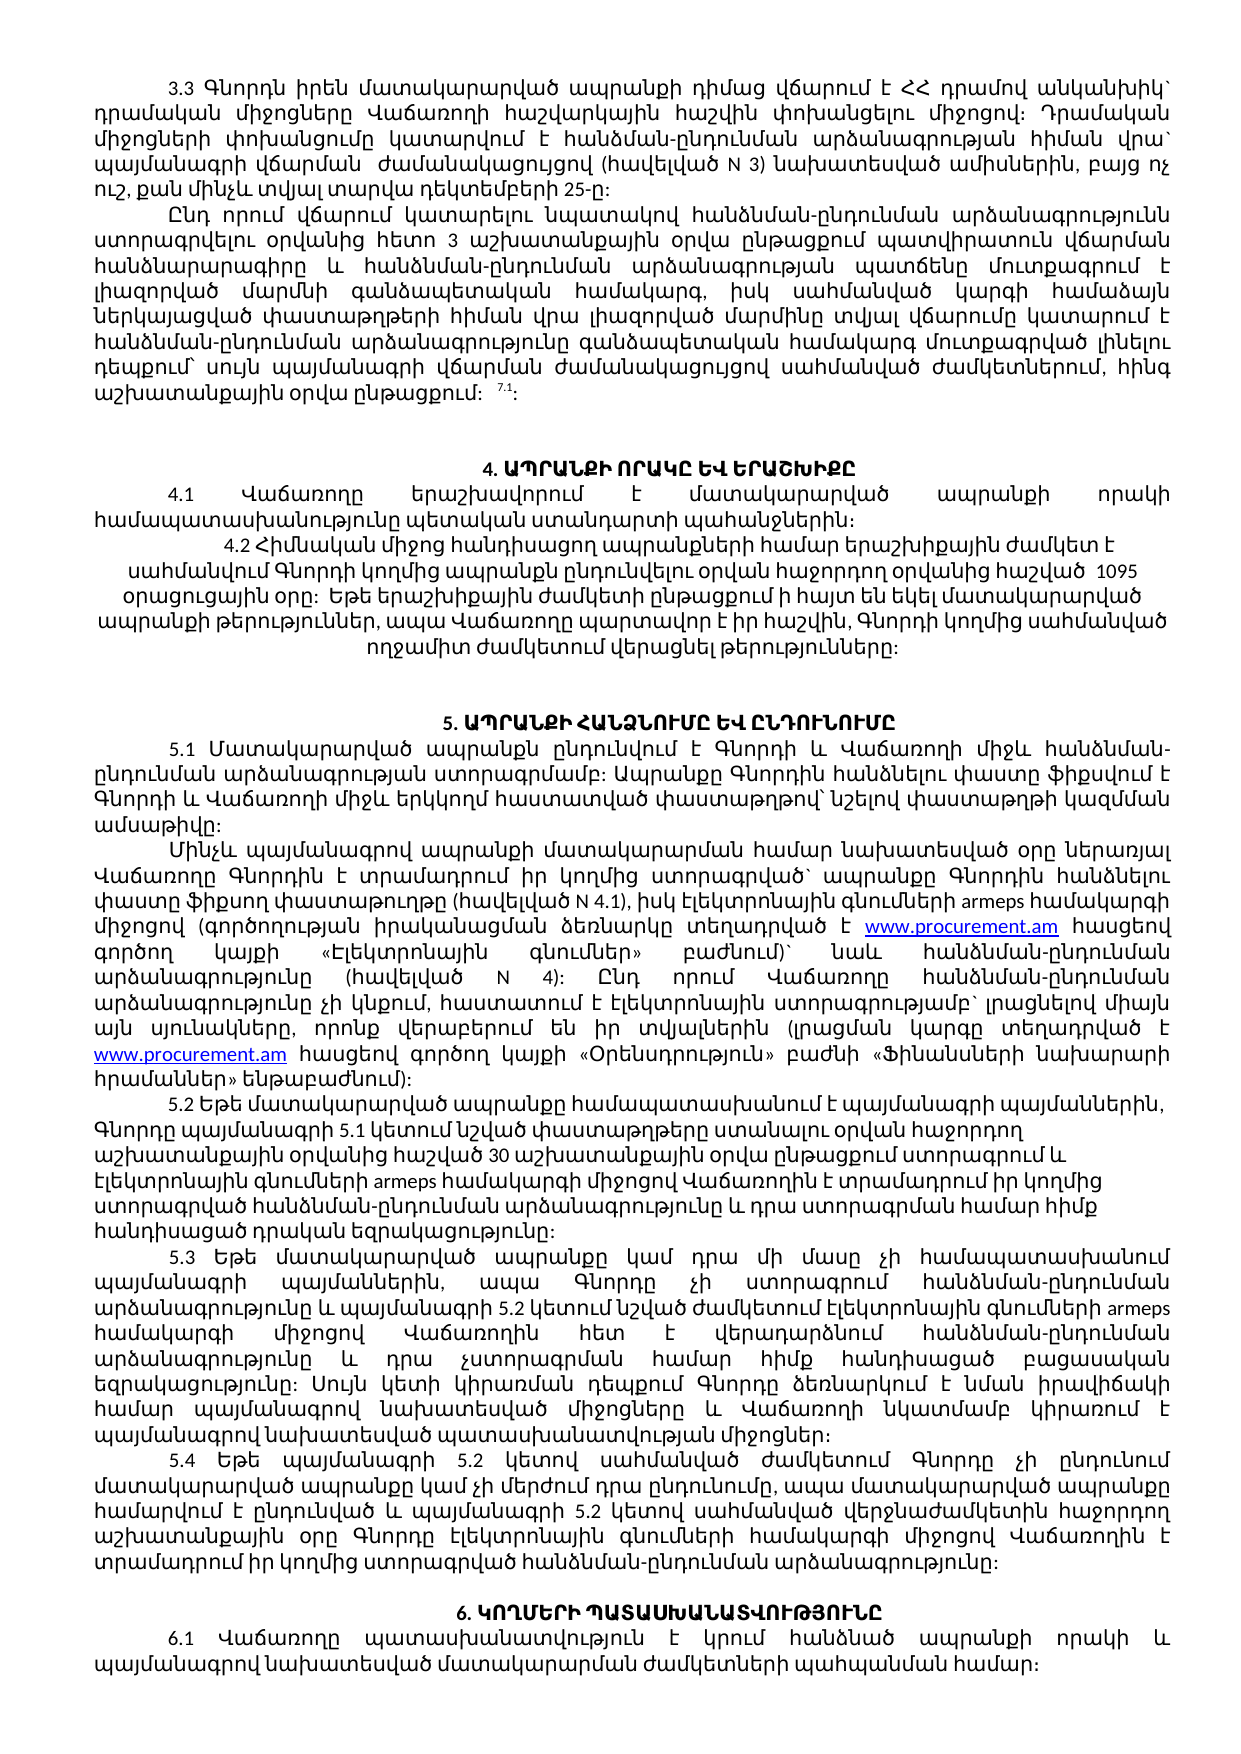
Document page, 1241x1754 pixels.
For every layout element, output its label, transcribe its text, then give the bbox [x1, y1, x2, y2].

text 5.4 Եթե պայմանագրի 5.2 կետով սահմանված ժամկետում Գնորդը չի ընդունում մատակարարված ապրանքը կամ չի մերժում դրա ընդունումը, ապա մատակարարված ապրանքը համարվում է ընդունված և պայմանագրի 5.2 կետով սահմանված վերջնաժամկետին հաջորդող աշխատանքային օրը Գնորդը էլեկտրոնային գնումների համակարգի միջոցով Վաճառողին է տրամադրում իր կողմից ստորագրված հանձնման-ընդունման արձանագրությունը: [94, 1447, 1171, 1574]
text 4.2 Հիմնական միջոց հանդիսացող ապրանքների համար երաշխիքային ժամկետ է սահմանվում Գնորդի կողմից ապրանքն ընդունվելու օրվան հաջորդող օրվանից հաշված 1095 օրացուցային օրը: Եթե երաշխիքային ժամկետի ընթացքում ի հայտ են եկել մատակարարված ապրանքի թերություններ, ապա Վաճառողը պարտավոր է իր հաշվին, Գնորդի կողմից սահմանված ողջամիտ ժամկետում վերացնել թերությունները: [94, 532, 1171, 659]
text 3.3 Գնորդն իրեն մատակարարված ապրանքի դիմաց վճարում է ՀՀ դրամով անկանխիկ` դրամական միջոցները Վաճառողի հաշվարկային հաշվին փոխանցելու միջոցով։ Դրամական միջոցների փոխանցումը կատարվում է հանձման-ընդունման արձանագրության հիման վրա` պայմանագրի վճարման ժամանակացույցով (հավելված N 3) նախատեսված ամիսներին, բայց ոչ ուշ, քան մինչև տվյալ տարվա դեկտեմբերի 25-ը: [94, 75, 1171, 202]
text 6. ԿՈՂՄԵՐԻ ՊԱՏԱՍԽԱՆԱՏՎՈՒԹՅՈՒՆԸ [94, 1600, 1171, 1625]
text 4.1 Վաճառողը երաշխավորում է մատակարարված ապրանքի որակի համապատասխանությունը պետական ստանդարտի պահանջներին։ [94, 482, 1171, 532]
text 5.3 Եթե մատակարարված ապրանքը կամ դրա մի մասը չի համապատասխանում պայմանագրի պայմաններին, ապա Գնորդը չի ստորագրում հանձնման-ընդունման արձանագրությունը և պայմանագրի 5.2 կետում նշված ժամկետում էլեկտրոնային գնումների armeps համակարգի միջոցով Վաճառողին հետ է վերադարձնում հանձնման-ընդունման արձանագրությունը և դրա չստորագրման համար հիմք հանդիսացած բացասական եզրակացությունը: Սույն կետի կիրառման դեպքում Գնորդը ձեռնարկում է նման իրավիճակի համար պայմանագրով նախատեսված միջոցները և Վաճառողի նկատմամբ կիրառում է պայմանագրով նախատեսված պատասխանատվության միջոցներ։ [94, 1244, 1171, 1447]
text 6.1 Վաճառողը պատասխանատվություն է կրում հանձնած ապրանքի որակի և պայմանագրով նախատեսված մատակարարման ժամկետների պահպանման համար։ [94, 1625, 1171, 1676]
text 5.2 Եթե մատակարարված ապրանքը համապատասխանում է պայմանագրի պայմաններին, Գնորդը պայմանագրի 5.1 կետում նշված փաստաթղթերը ստանալու օրվան հաջորդող աշխատանքային օրվանից հաշված 30 աշխատանքային օրվա ընթացքում ստորագրում և էլեկտրոնային գնումների armeps համակարգի միջոցով Վաճառողին է տրամադրում իր կողմից ստորագրված հանձնման-ընդունման արձանագրությունը և դրա ստորագրման համար հիմք հանդիսացած դրական եզրակացությունը: [94, 1092, 1171, 1244]
text 5.1 Մատակարարված ապրանքն ընդունվում է Գնորդի և Վաճառողի միջև հանձնման-ընդունման արձանագրության ստորագրմամբ: Ապրանքը Գնորդին հանձնելու փաստը ֆիքսվում է Գնորդի և Վաճառողի միջև երկկողմ հաստատված փաստաթղթով՝ նշելով փաստաթղթի կազմման ամսաթիվը: [94, 736, 1171, 837]
text Մինչև պայմանագրով ապրանքի մատակարարման համար նախատեսված օրը ներառյալ Վաճառողը Գնորդին է տրամադրում իր կողմից ստորագրված` ապրանքը Գնորդին հանձնելու փաստը ֆիքսող փաստաթուղթը (հավելված N 4.1), իսկ էլեկտրոնային գնումների armeps համակարգի միջոցով (գործողության իրականացման ձեռնարկը տեղադրված է www.procurement.am հասցեով գործող կայքի «Էլեկտրոնային գնումներ» բաժնում)` նաև հանձնման-ընդունման արձանագրությունը (հավելված N 4): Ընդ որում Վաճառողը հանձնման-ընդունման արձանագրությունը չի կնքում, հաստատում է էլեկտրոնային ստորագրությամբ` լրացնելով միայն այն սյունակները, որոնք վերաբերում են իր տվյալներին (լրացման կարգը տեղադրված է www.procurement.am հասցեով գործող կայքի «Օրենսդրություն» բաժնի «Ֆինանսների նախարարի հրամաններ» ենթաբաժնում): [94, 837, 1171, 1092]
text 5. ԱՊՐԱՆՔԻ ՀԱՆՁՆՈՒՄԸ ԵՎ ԸՆԴՈՒՆՈՒՄԸ [94, 710, 1171, 736]
text 4. ԱՊՐԱՆՔԻ ՈՐԱԿԸ ԵՎ ԵՐԱՇԽԻՔԸ [94, 456, 1171, 482]
